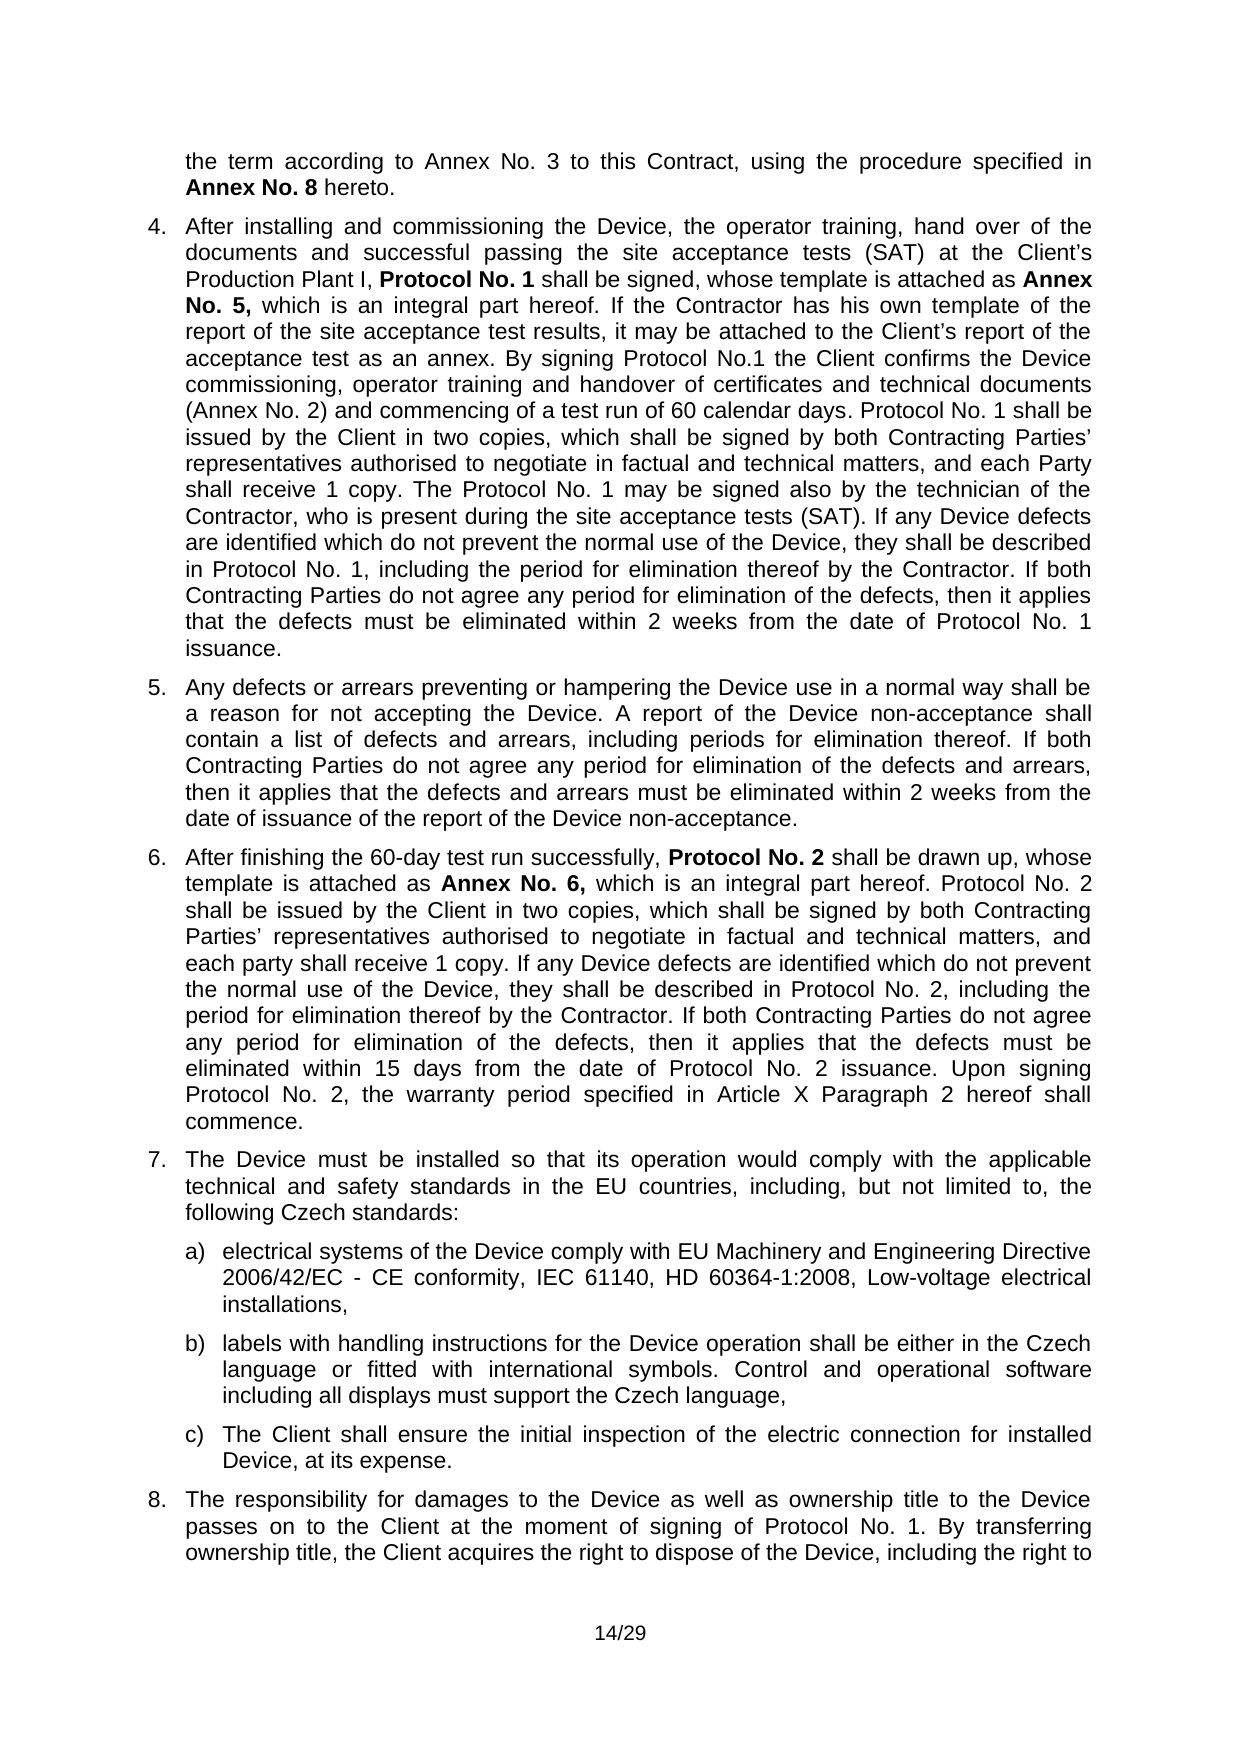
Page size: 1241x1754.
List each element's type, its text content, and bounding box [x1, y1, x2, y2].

list The Client shall ensure the initial inspection of the electric connection for installed Device, at its expense. [185, 1421, 1092, 1474]
list After finishing the 60-day test run successfully, Protocol No. 2 shall be drawn up, whose template is attached as Annex No. 6, which is an integral part hereof. Protocol No. 2 shall be issued by the Client in two copies, which shall be signed by both Contracting Parties’ representatives authorised to negotiate in factual and technical matters, and each party shall receive 1 copy. If any Device defects are identified which do not prevent the normal use of the Device, they shall be described in Protocol No. 2, including the period for elimination thereof by the Contractor. If both Contracting Parties do not agree any period for elimination of the defects, then it applies that the defects must be eliminated within 15 days from the date of Protocol No. 2 issuance. Upon signing Protocol No. 2, the warranty period specified in Article X Paragraph 2 hereof shall commence. [148, 844, 1092, 1134]
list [148, 148, 1092, 200]
list After installing and commissioning the Device, the operator training, hand over of the documents and successful passing the site acceptance tests (SAT) at the Client’s Production Plant I, Protocol No. 1 shall be signed, whose template is attached as Annex No. 5, which is an integral part hereof. If the Contractor has his own template of the report of the site acceptance test results, it may be attached to the Client’s report of the acceptance test as an annex. By signing Protocol No.1 the Client confirms the Device commissioning, operator training and handover of certificates and technical documents (Annex No. 2) and commencing of a test run of 60 calendar days. Protocol No. 1 shall be issued by the Client in two copies, which shall be signed by both Contracting Parties’ representatives authorised to negotiate in factual and technical matters, and each Party shall receive 1 copy. The Protocol No. 1 may be signed also by the technician of the Contractor, who is present during the site acceptance tests (SAT). If any Device defects are identified which do not prevent the normal use of the Device, they shall be described in Protocol No. 1, including the period for elimination thereof by the Contractor. If both Contracting Parties do not agree any period for elimination of the defects, then it applies that the defects must be eliminated within 2 weeks from the date of Protocol No. 1 issuance. [148, 213, 1092, 661]
list Any defects or arrears preventing or hampering the Device use in a normal way shall be a reason for not accepting the Device. A report of the Device non-acceptance shall contain a list of defects and arrears, including periods for elimination thereof. If both Contracting Parties do not agree any period for elimination of the defects and arrears, then it applies that the defects and arrears must be eliminated within 2 weeks from the date of issuance of the report of the Device non-acceptance. [148, 673, 1092, 832]
list labels with handling instructions for the Device operation shall be either in the Czech language or fitted with international symbols. Control and operational software including all displays must support the Czech language, [185, 1329, 1092, 1409]
list electrical systems of the Device comply with EU Machinery and Engineering Directive 2006/42/EC - CE conformity, IEC 61140, HD 60364-1:2008, Low-voltage electrical installations, [185, 1238, 1092, 1317]
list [148, 1486, 1092, 1565]
list The Device must be installed so that its operation would comply with the applicable technical and safety standards in the EU countries, including, but not limited to, the following Czech standards: [148, 1146, 1092, 1226]
